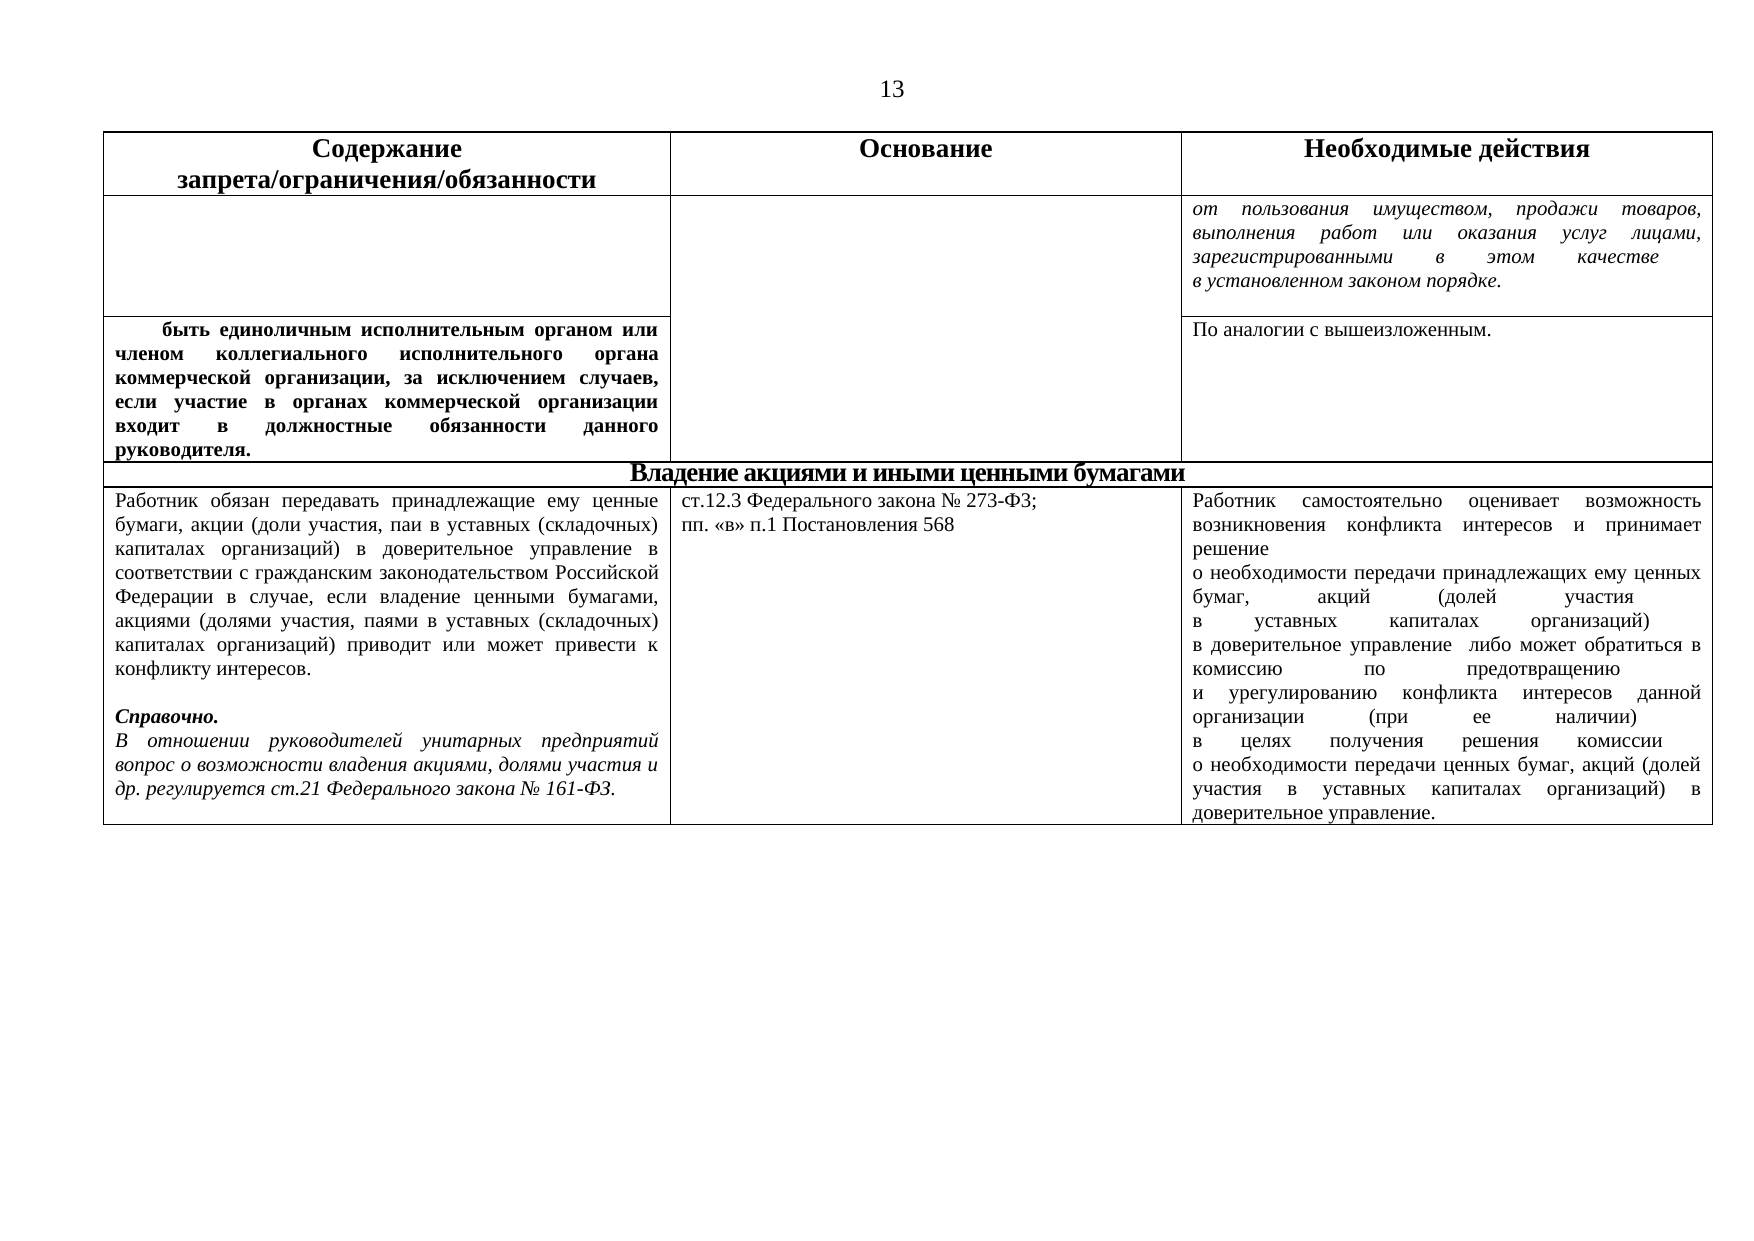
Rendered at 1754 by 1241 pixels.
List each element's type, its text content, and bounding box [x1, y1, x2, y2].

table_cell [104, 196, 670, 316]
table_cell По аналогии с вышеизложенным. [1182, 317, 1712, 461]
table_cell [1182, 196, 1712, 316]
table_cell ст.12.3 Федерального закона № 273-Ф3; пп. «в» п.1 Постановления 568 [671, 488, 1181, 824]
table_cell Работник самостоятельно оценивает возможность возникновения конфликта интересов и принимает решение о необходимости передачи принадлежащих ему ценных бумаг, акций (долей участия в уставных капиталах организаций) в доверительное управление либо может обратиться в комиссию по предотвращению и урегулированию конфликта интересов данной организации (при ее наличии) в целях получения решения комиссии о необходимости передачи ценных бумаг, акций (долей участия в уставных капиталах организаций) в доверительное управление. [1182, 488, 1712, 824]
table_cell быть единоличным исполнительным органом или членом коллегиального исполнительного органа коммерческой организации, за исключением случаев, если участие в органах коммерческой организации входит в должностные обязанности данного руководителя. [104, 317, 670, 461]
table_cell Работник обязан передавать принадлежащие ему ценные бумаги, акции (доли участия, паи в уставных (складочных) капиталах организаций) в доверительное управление в соответствии с гражданским законодательством Российской Федерации в случае, если владение ценными бумагами, акциями (долями участия, паями в уставных (складочных) капиталах организаций) приводит или может привести к конфликту интересов. Справочно. В отношении руководителей унитарных предприятий вопрос о возможности владения акциями, долями участия и др. регулируется ст.21 Федерального закона № 161-ФЗ. [104, 488, 670, 824]
table_header Необходимые действия [1182, 133, 1712, 195]
table_header Основание [671, 133, 1181, 195]
table_cell Владение акциями и иными ценными бумагами [104, 463, 1712, 486]
table_header Содержание запрета/ограничения/обязанности [104, 133, 670, 195]
